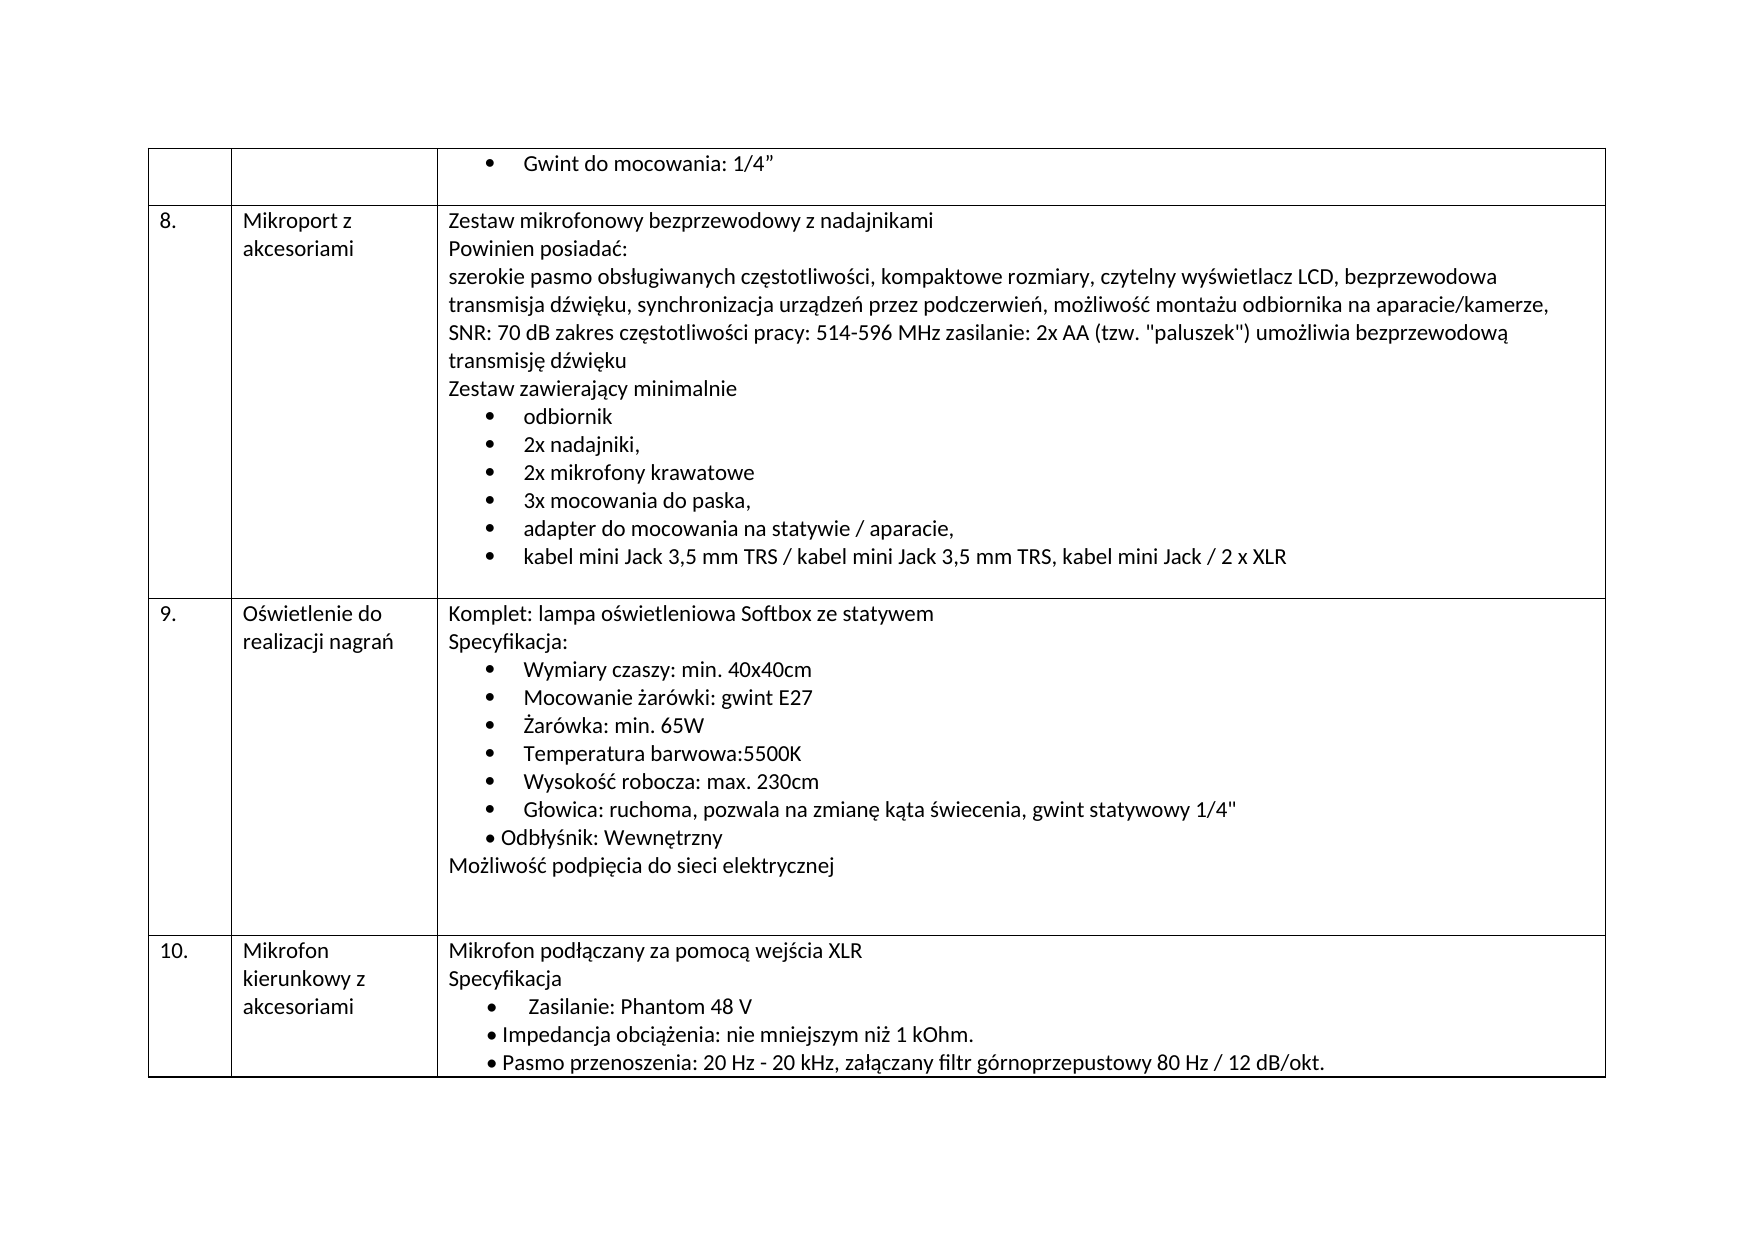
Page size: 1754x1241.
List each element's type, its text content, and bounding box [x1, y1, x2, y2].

table_cell Komplet: lampa oświetleniowa Softbox ze statywem Specyfikacja: Wymiary czaszy: min. 40x40cm Mocowanie żarówki: gwint E27 Żarówka: min. 65W Temperatura barwowa:5500K Wysokość robocza: max. 230cm Głowica: ruchoma, pozwala na zmianę kąta świecenia, gwint statywowy 1/4" • Odbłyśnik: Wewnętrzny Możliwość podpięcia do sieci elektrycznej [438, 599, 1605, 935]
table_cell 10. [149, 936, 231, 1076]
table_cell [438, 936, 1605, 1076]
table_cell 8. [149, 206, 231, 598]
table_cell 9. [149, 599, 231, 935]
table_cell 7. [149, 149, 231, 205]
table_cell Oświetlenie do realizacji nagrań [232, 599, 437, 935]
table_cell Mikroport z akcesoriami [232, 206, 437, 598]
table_cell Zestaw mikrofonowy bezprzewodowy z nadajnikami Powinien posiadać: szerokie pasmo obsługiwanych częstotliwości, kompaktowe rozmiary, czytelny wyświetlacz LCD, bezprzewodowa transmisja dźwięku, synchronizacja urządzeń przez podczerwień, możliwość montażu odbiornika na aparacie/kamerze, SNR: 70 dB zakres częstotliwości pracy: 514-596 MHz zasilanie: 2x AA (tzw. "paluszek") umożliwia bezprzewodową transmisję dźwięku Zestaw zawierający minimalnie odbiornik 2x nadajniki, 2x mikrofony krawatowe 3x mocowania do paska, adapter do mocowania na statywie / aparacie, kabel mini Jack 3,5 mm TRS / kabel mini Jack 3,5 mm TRS, kabel mini Jack / 2 x XLR [438, 206, 1605, 598]
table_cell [232, 936, 437, 1076]
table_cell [232, 149, 437, 205]
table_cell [438, 149, 1605, 205]
